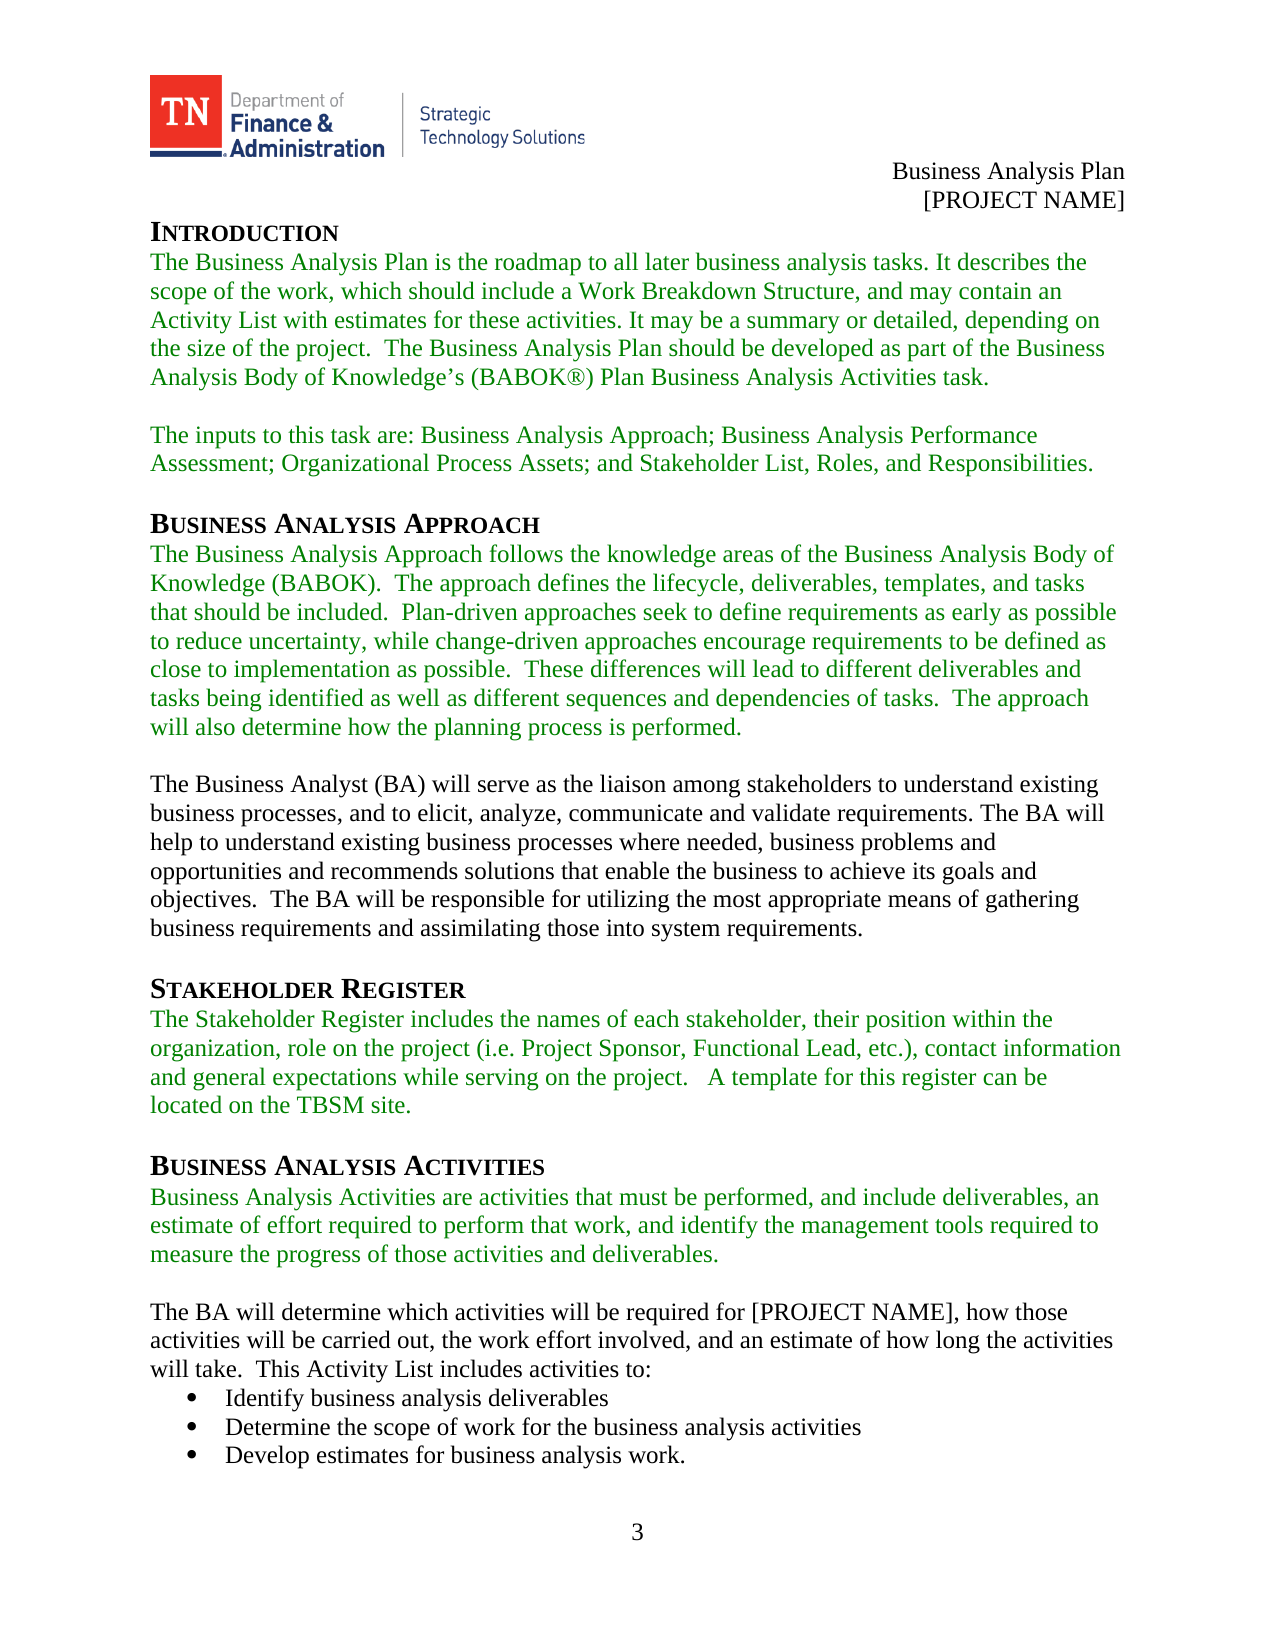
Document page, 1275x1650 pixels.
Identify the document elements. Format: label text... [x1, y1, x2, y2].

subtitle Stakeholder Register [150, 971, 1125, 1004]
list Develop estimates for business analysis work. [187, 1440, 1125, 1469]
subtitle Introduction [150, 214, 1125, 247]
subtitle Business Analysis Approach [150, 506, 1125, 539]
text The Business Analysis Plan is the roadmap to all later business analysis tasks. It describes the scope of the work, which should include a Work Breakdown Structure, and may contain an Activity List with estimates for these activities. It may be a summary or detailed, depending on the size of the project. The Business Analysis Plan should be developed as part of the Business Analysis Body of Knowledge’s (BABOK®) Plan Business Analysis Activities task. The inputs to this task are: Business Analysis Approach; Business Analysis Performance Assessment; Organizational Process Assets; and Stakeholder List, Roles, and Responsibilities. [150, 247, 1125, 477]
picture [150, 75, 585, 157]
text The Business Analyst (BA) will serve as the liaison among stakeholders to understand existing business processes, and to elicit, analyze, communicate and validate requirements. The BA will help to understand existing business processes where needed, business problems and opportunities and recommends solutions that enable the business to achieve its goals and objectives. The BA will be responsible for utilizing the most appropriate means of gathering business requirements and assimilating those into system requirements. [150, 769, 1125, 942]
text The Business Analysis Approach follows the knowledge areas of the Business Analysis Body of Knowledge (BABOK). The approach defines the lifecycle, deliverables, templates, and tasks that should be included. Plan-driven approaches seek to define requirements as early as possible to reduce uncertainty, while change-driven approaches encourage requirements to be defined as close to implementation as possible. These differences will lead to different deliverables and tasks being identified as well as different sequences and dependencies of tasks. The approach will also determine how the planning process is performed. [150, 539, 1125, 741]
text The Stakeholder Register includes the names of each stakeholder, their position within the organization, role on the project (i.e. Project Sponsor, Functional Lead, etc.), contact information and general expectations while serving on the project. A template for this register can be located on the TBSM site. [150, 1004, 1125, 1119]
subtitle Business Analysis Activities [150, 1148, 1125, 1182]
list Identify business analysis deliverables [187, 1383, 1125, 1412]
list Determine the scope of work for the business analysis activities [187, 1412, 1125, 1440]
text Business Analysis Activities are activities that must be performed, and include deliverables, an estimate of effort required to perform that work, and identify the management tools required to measure the progress of those activities and deliverables. [150, 1182, 1125, 1268]
text The BA will determine which activities will be required for , how those activities will be carried out, the work effort involved, and an estimate of how long the activities will take. This Activity List includes activities to: [150, 1297, 1125, 1383]
